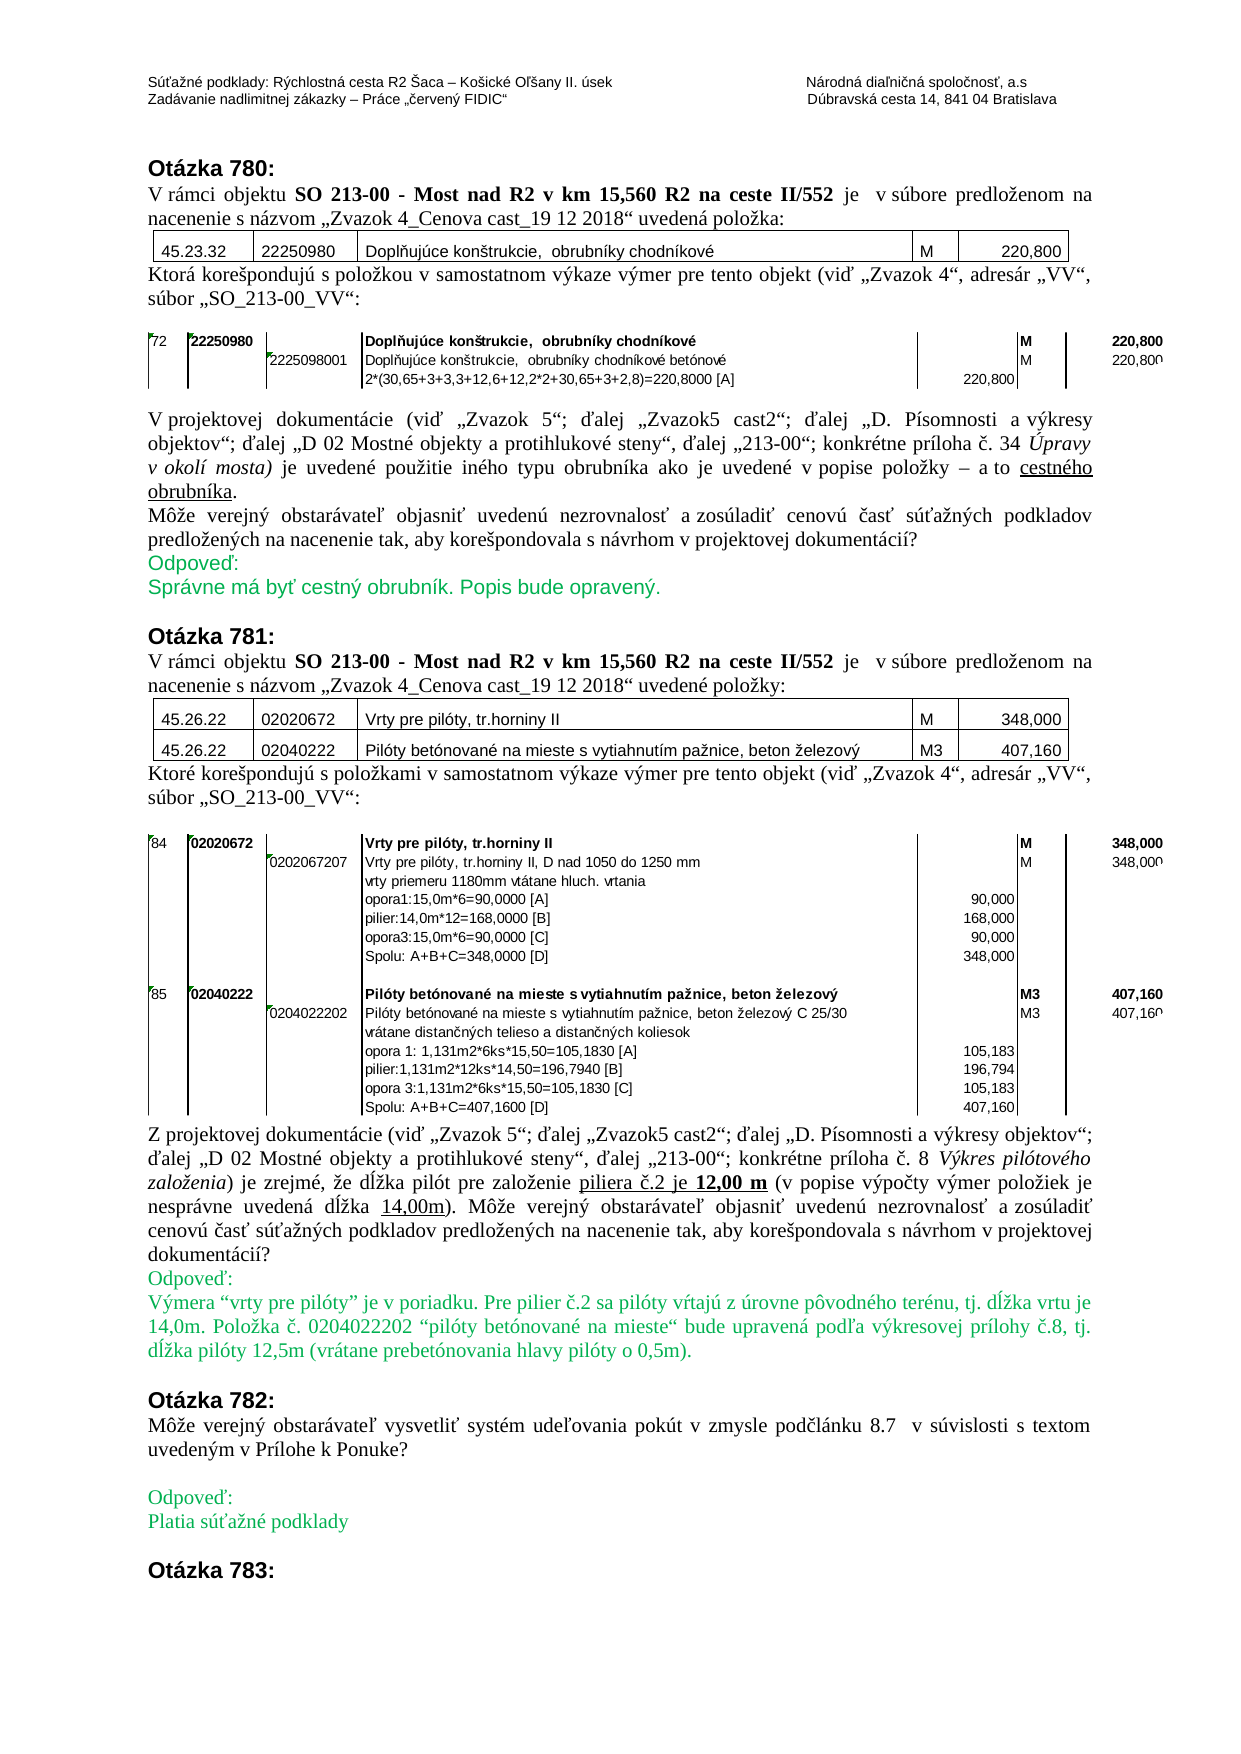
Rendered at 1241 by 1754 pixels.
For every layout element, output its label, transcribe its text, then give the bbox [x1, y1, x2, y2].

text Otázka 780: [148, 155, 1093, 182]
table_header 220,800 [959, 231, 1068, 261]
text Otázka 781: [148, 623, 1093, 649]
text V rámci objektu SO 213-00 - Most nad R2 v km 15,560 R2 na ceste II/552 je v súbore predloženom na nacenenie s názvom „Zvazok 4_Cenova cast_19 12 2018“ uvedená položka: [148, 182, 1093, 230]
table_cell 02040222 [254, 730, 357, 760]
text Odpoveď: [148, 551, 1093, 575]
text Výmera “vrty pre pilóty” je v poriadku. Pre pilier č.2 sa pilóty vŕtajú z úrovne pôvodného terénu, tj. dĺžka vrtu je 14,0m. Položka č. 0204022202 “pilóty betónované na mieste“ bude upravená podľa výkresovej prílohy č.8, tj. dĺžka pilóty 12,5m (vrátane prebetónovania hlavy pilóty o 0,5m). [148, 1290, 1093, 1362]
table_header 22250980 [254, 231, 357, 261]
text V rámci objektu SO 213-00 - Most nad R2 v km 15,560 R2 na ceste II/552 je v súbore predloženom na nacenenie s názvom „Zvazok 4_Cenova cast_19 12 2018“ uvedené položky: [148, 649, 1093, 697]
table_header 348,000 [959, 699, 1068, 729]
text Ktoré korešpondujú s položkami v samostatnom výkaze výmer pre tento objekt (viď „Zvazok 4“, adresár „VV“, súbor „SO_213-00_VV“: [148, 761, 1093, 809]
table_header M [913, 231, 958, 261]
table_header M [913, 699, 958, 729]
text Platia súťažné podklady [148, 1509, 1093, 1533]
text Otázka 782: [148, 1387, 1093, 1413]
text Odpoveď: [148, 1266, 1093, 1290]
table_cell Pilóty betónované na mieste s vytiahnutím pažnice, beton železový [358, 730, 912, 760]
table_cell 407,160 [959, 730, 1068, 760]
text Môže verejný obstarávateľ objasniť uvedenú nezrovnalosť a zosúladiť cenovú časť súťažných podkladov predložených na nacenenie tak, aby korešpondovala s návrhom v projektovej dokumentácií? [148, 503, 1093, 551]
text Z projektovej dokumentácie (viď „Zvazok 5“; ďalej „Zvazok5 cast2“; ďalej „D. Písomnosti a výkresy objektov“; ďalej „D 02 Mostné objekty a protihlukové steny“, ďalej „213-00“; konkrétne príloha č. 8 Výkres pilótového založenia) je zrejmé, že dĺžka pilót pre založenie piliera č.2 je 12,00 m (v popise výpočty výmer položiek je nesprávne uvedená dĺžka 14,00m). Môže verejný obstarávateľ objasniť uvedenú nezrovnalosť a zosúladiť cenovú časť súťažných podkladov predložených na nacenenie tak, aby korešpondovala s návrhom v projektovej dokumentácií? [148, 833, 1093, 1266]
text Ktorá korešpondujú s položkou v samostatnom výkaze výmer pre tento objekt (viď „Zvazok 4“, adresár „VV“, súbor „SO_213-00_VV“: [148, 262, 1093, 310]
table_header 45.26.22 [154, 699, 253, 729]
table_header 02020672 [254, 699, 357, 729]
table_header Doplňujúce konštrukcie, obrubníky chodníkové [358, 231, 912, 261]
table_cell M3 [913, 730, 958, 760]
text V projektovej dokumentácie (viď „Zvazok 5“; ďalej „Zvazok5 cast2“; ďalej „D. Písomnosti a výkresy objektov“; ďalej „D 02 Mostné objekty a protihlukové steny“, ďalej „213-00“; konkrétne príloha č. 34 Úpravy v okolí mosta) je uvedené použitie iného typu obrubníka ako je uvedené v popise položky – a to cestného obrubníka. [148, 310, 1093, 503]
table_header Vrty pre pilóty, tr.horniny II [358, 699, 912, 729]
text Správne má byť cestný obrubník. Popis bude opravený. [148, 575, 1093, 599]
table_cell 45.26.22 [154, 730, 253, 760]
table_header 45.23.32 [154, 231, 253, 261]
text Otázka 783: [148, 1557, 1093, 1584]
text Odpoveď: [148, 1485, 1093, 1509]
text Môže verejný obstarávateľ vysvetliť systém udeľovania pokút v zmysle podčlánku 8.7 v súvislosti s textom uvedeným v Prílohe k Ponuke? [148, 1413, 1093, 1461]
